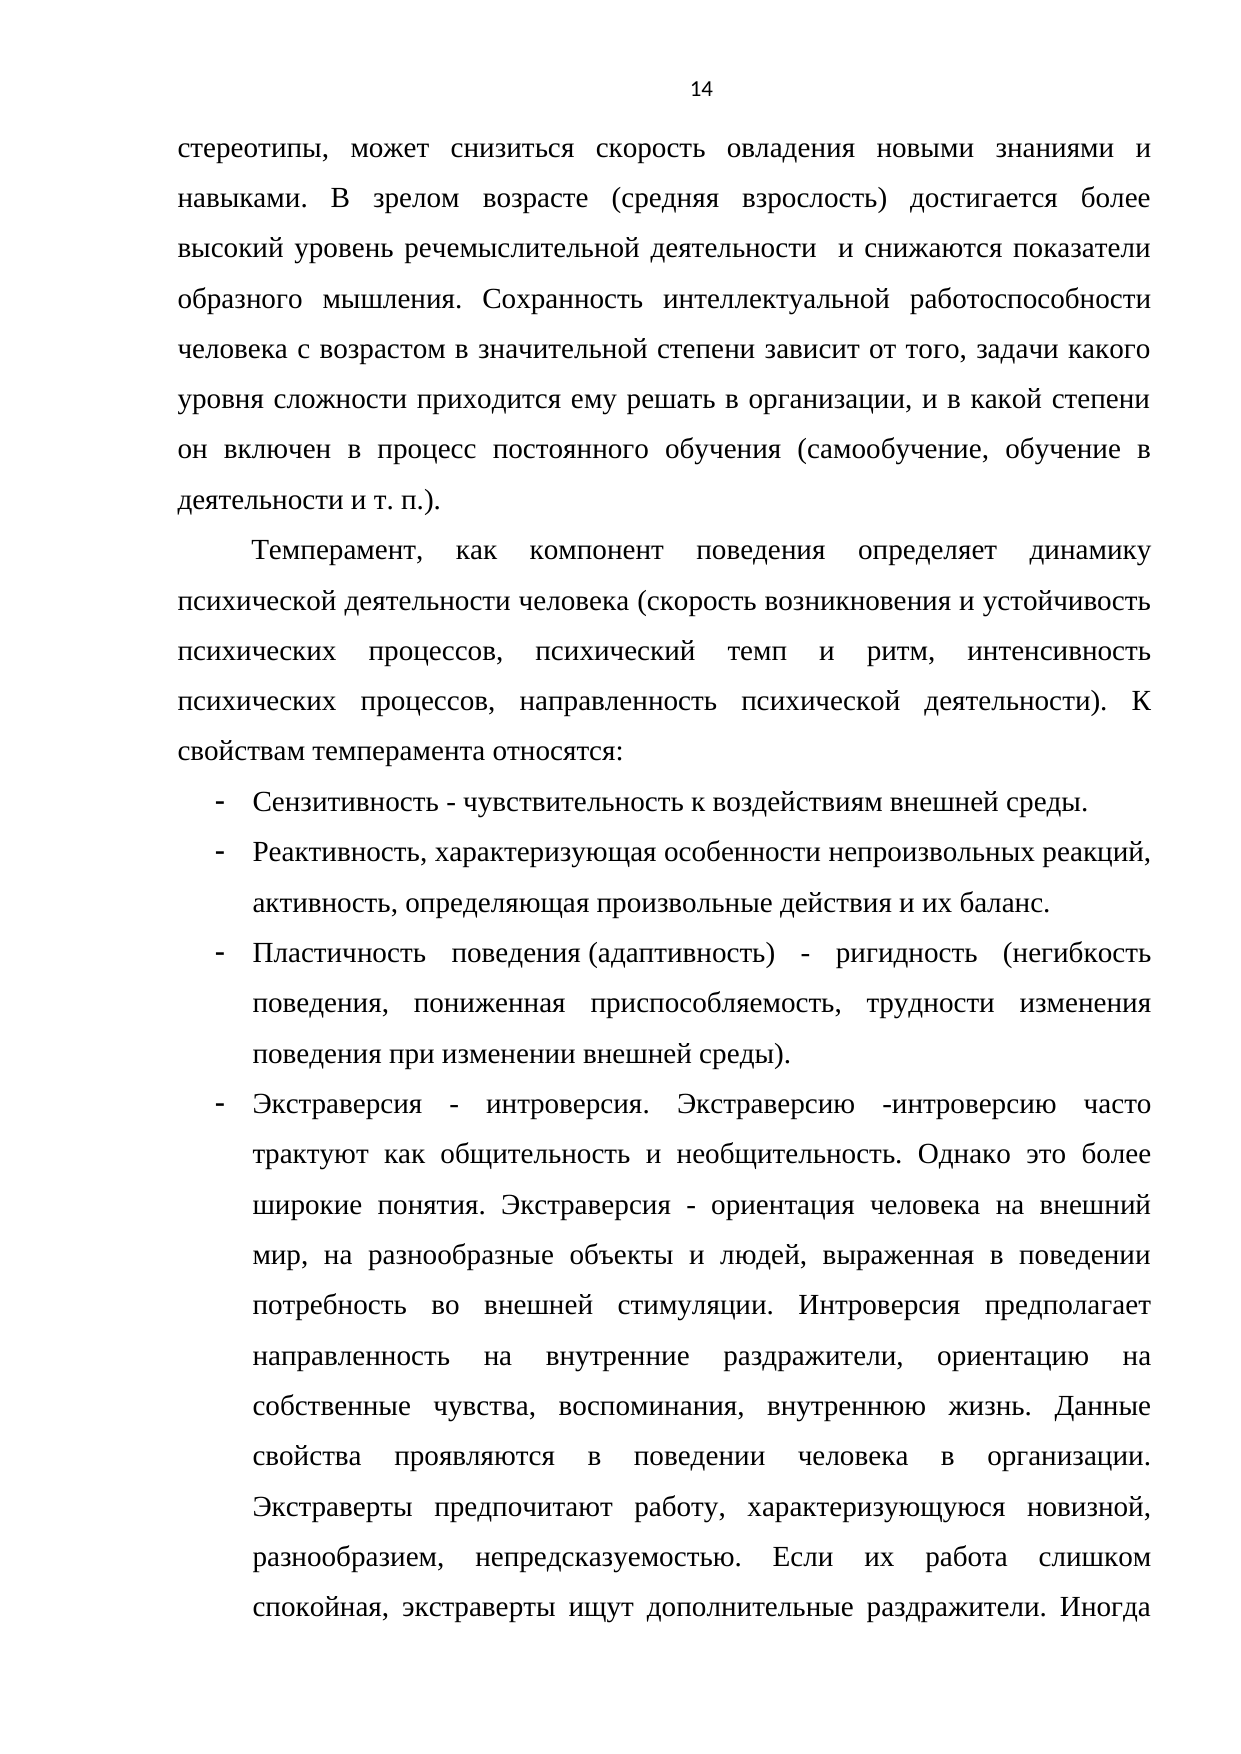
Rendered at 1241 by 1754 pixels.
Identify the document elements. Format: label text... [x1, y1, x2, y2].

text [177, 130, 1152, 516]
text Темперамент, как компонент поведения определяет динамику психической деятельности человека (скорость возникновения и устойчивость психических процессов, психический темп и ритм, интенсивность психических процессов, направленность психической деятельности). К свойствам темперамента относятся: [177, 532, 1152, 767]
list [215, 1086, 1152, 1623]
list Сензитивность - чувствительность к воздействиям внешней среды. [215, 784, 1152, 817]
list Пластичность поведения (адаптивность) - ригидность (негибкость поведения, пониженная приспособляемость, трудности изменения поведения при изменении внешней среды). [215, 935, 1152, 1069]
list Реактивность, характеризующая особенности непроизвольных реакций, активность, определяющая произвольные действия и их баланс. [215, 834, 1152, 918]
